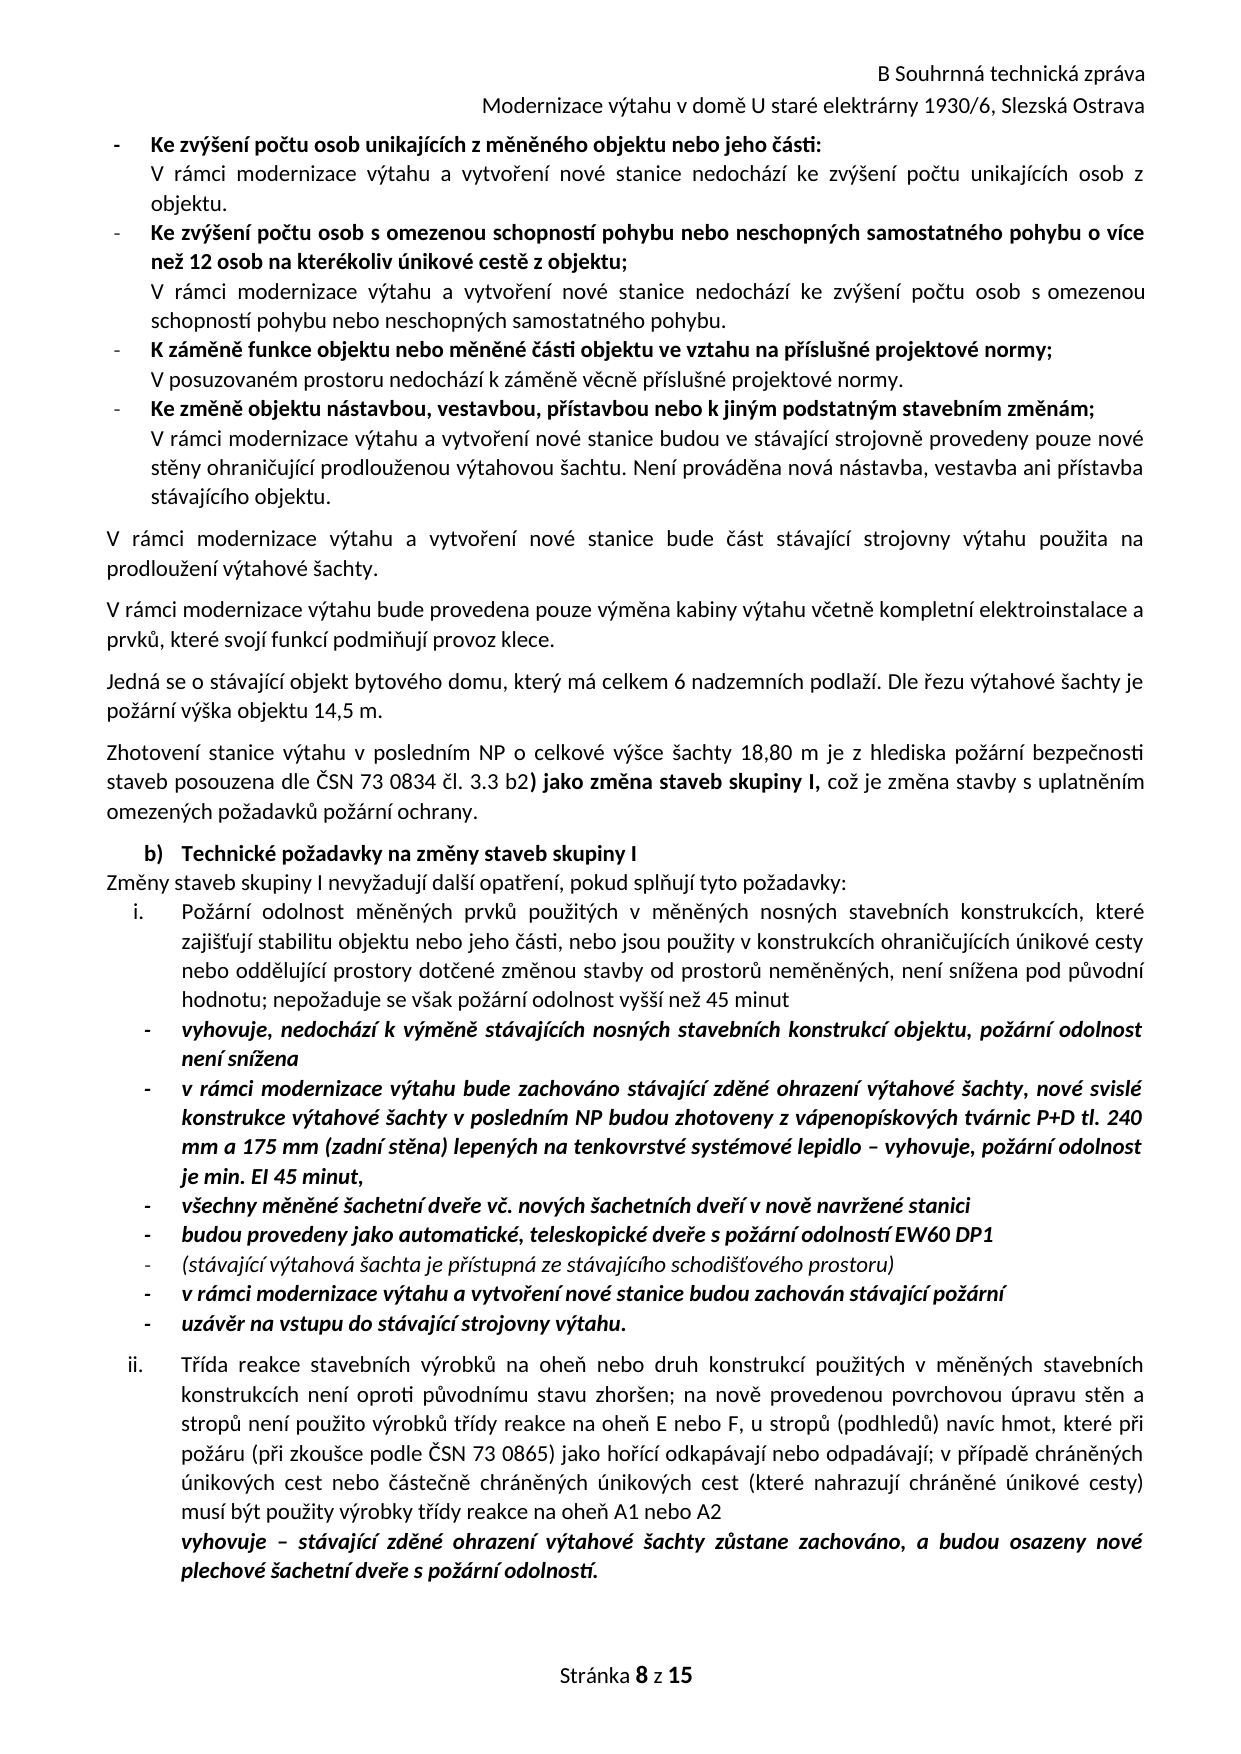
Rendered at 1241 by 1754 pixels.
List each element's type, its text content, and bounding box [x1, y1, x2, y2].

list vyhovuje, nedochází k výměně stávajících nosných stavebních konstrukcí objektu, požární odolnost není snížena [144, 1015, 1146, 1072]
list V posuzovaném prostoru nedochází k záměně věcně příslušné projektové normy. [151, 365, 1146, 393]
list Ke zvýšení počtu osob unikajících z měněného objektu nebo jeho části: [113, 130, 1146, 158]
list V rámci modernizace výtahu a vytvoření nové stanice nedochází ke zvýšení počtu osob s omezenou schopností pohybu nebo neschopných samostatného pohybu. [151, 277, 1146, 334]
text V rámci modernizace výtahu a vytvoření nové stanice bude část stávající strojovny výtahu použita na prodloužení výtahové šachty. [106, 524, 1146, 582]
list V rámci modernizace výtahu a vytvoření nové stanice nedochází ke zvýšení počtu unikajících osob z objektu. [151, 159, 1146, 217]
list Ke změně objektu nástavbou, vestavbou, přístavbou nebo k jiným podstatným stavebním změnám; [113, 394, 1146, 422]
list Ke zvýšení počtu osob s omezenou schopností pohybu nebo neschopných samostatného pohybu o více než 12 osob na kterékoliv únikové cestě z objektu; [113, 218, 1146, 275]
list K záměně funkce objektu nebo měněné části objektu ve vztahu na příslušné projektové normy; [113, 336, 1146, 363]
list (stávající výtahová šachta je přístupná ze stávajícího schodišťového prostoru) [144, 1250, 1146, 1278]
subtitle Technické požadavky na změny staveb skupiny I [144, 839, 1146, 867]
list V rámci modernizace výtahu a vytvoření nové stanice budou ve stávající strojovně provedeny pouze nové stěny ohraničující prodlouženou výtahovou šachtu. Není prováděna nová nástavba, vestavba ani přístavba stávajícího objektu. [151, 424, 1146, 510]
list vyhovuje – stávající zděné ohrazení výtahové šachty zůstane zachováno, a budou osazeny nové plechové šachetní dveře s požární odolností. [181, 1527, 1146, 1584]
text V rámci modernizace výtahu bude provedena pouze výměna kabiny výtahu včetně kompletní elektroinstalace a prvků, které svojí funkcí podmiňují provoz klece. [106, 596, 1146, 653]
list všechny měněné šachetní dveře vč. nových šachetních dveří v nově navržené stanici [144, 1191, 1146, 1219]
list uzávěr na vstupu do stávající strojovny výtahu. [144, 1309, 1146, 1337]
list Třída reakce stavebních výrobků na oheň nebo druh konstrukcí použitých v měněných stavebních konstrukcích není oproti původnímu stavu zhoršen; na nově provedenou povrchovou úpravu stěn a stropů není použito výrobků třídy reakce na oheň E nebo F, u stropů (podhledů) navíc hmot, které při požáru (při zkoušce podle ČSN 73 0865) jako hořící odkapávají nebo odpadávají; v případě chráněných únikových cest nebo částečně chráněných únikových cest (které nahrazují chráněné únikové cesty) musí být použity výrobky třídy reakce na oheň A1 nebo A2 [143, 1351, 1146, 1525]
text Zhotovení stanice výtahu v posledním NP o celkové výšce šachty 18,80 m je z hlediska požární bezpečnosti staveb posouzena dle ČSN 73 0834 čl. 3.3 b2) jako změna staveb skupiny I, což je změna stavby s uplatněním omezených požadavků požární ochrany. [106, 738, 1146, 825]
list budou provedeny jako automatické, teleskopické dveře s požární odolností EW60 DP1 [144, 1221, 1146, 1248]
text Jedná se o stávající objekt bytového domu, který má celkem 6 nadzemních podlaží. Dle řezu výtahové šachty je požární výška objektu 14,5 m. [106, 667, 1146, 724]
list v rámci modernizace výtahu bude zachováno stávající zděné ohrazení výtahové šachty, nové svislé konstrukce výtahové šachty v posledním NP budou zhotoveny z vápenopískových tvárnic P+D tl. 240 mm a 175 mm (zadní stěna) lepených na tenkovrstvé systémové lepidlo – vyhovuje, požární odolnost je min. EI 45 minut, [144, 1074, 1146, 1190]
list v rámci modernizace výtahu a vytvoření nové stanice budou zachován stávající požární [144, 1279, 1146, 1307]
text Změny staveb skupiny I nevyžadují další opatření, pokud splňují tyto požadavky: [106, 868, 1146, 896]
list Požární odolnost měněných prvků použitých v měněných nosných stavebních konstrukcích, které zajišťují stabilitu objektu nebo jeho části, nebo jsou použity v konstrukcích ohraničujících únikové cesty nebo oddělující prostory dotčené změnou stavby od prostorů neměněných, není snížena pod původní hodnotu; nepožaduje se však požární odolnost vyšší než 45 minut [144, 897, 1146, 1013]
